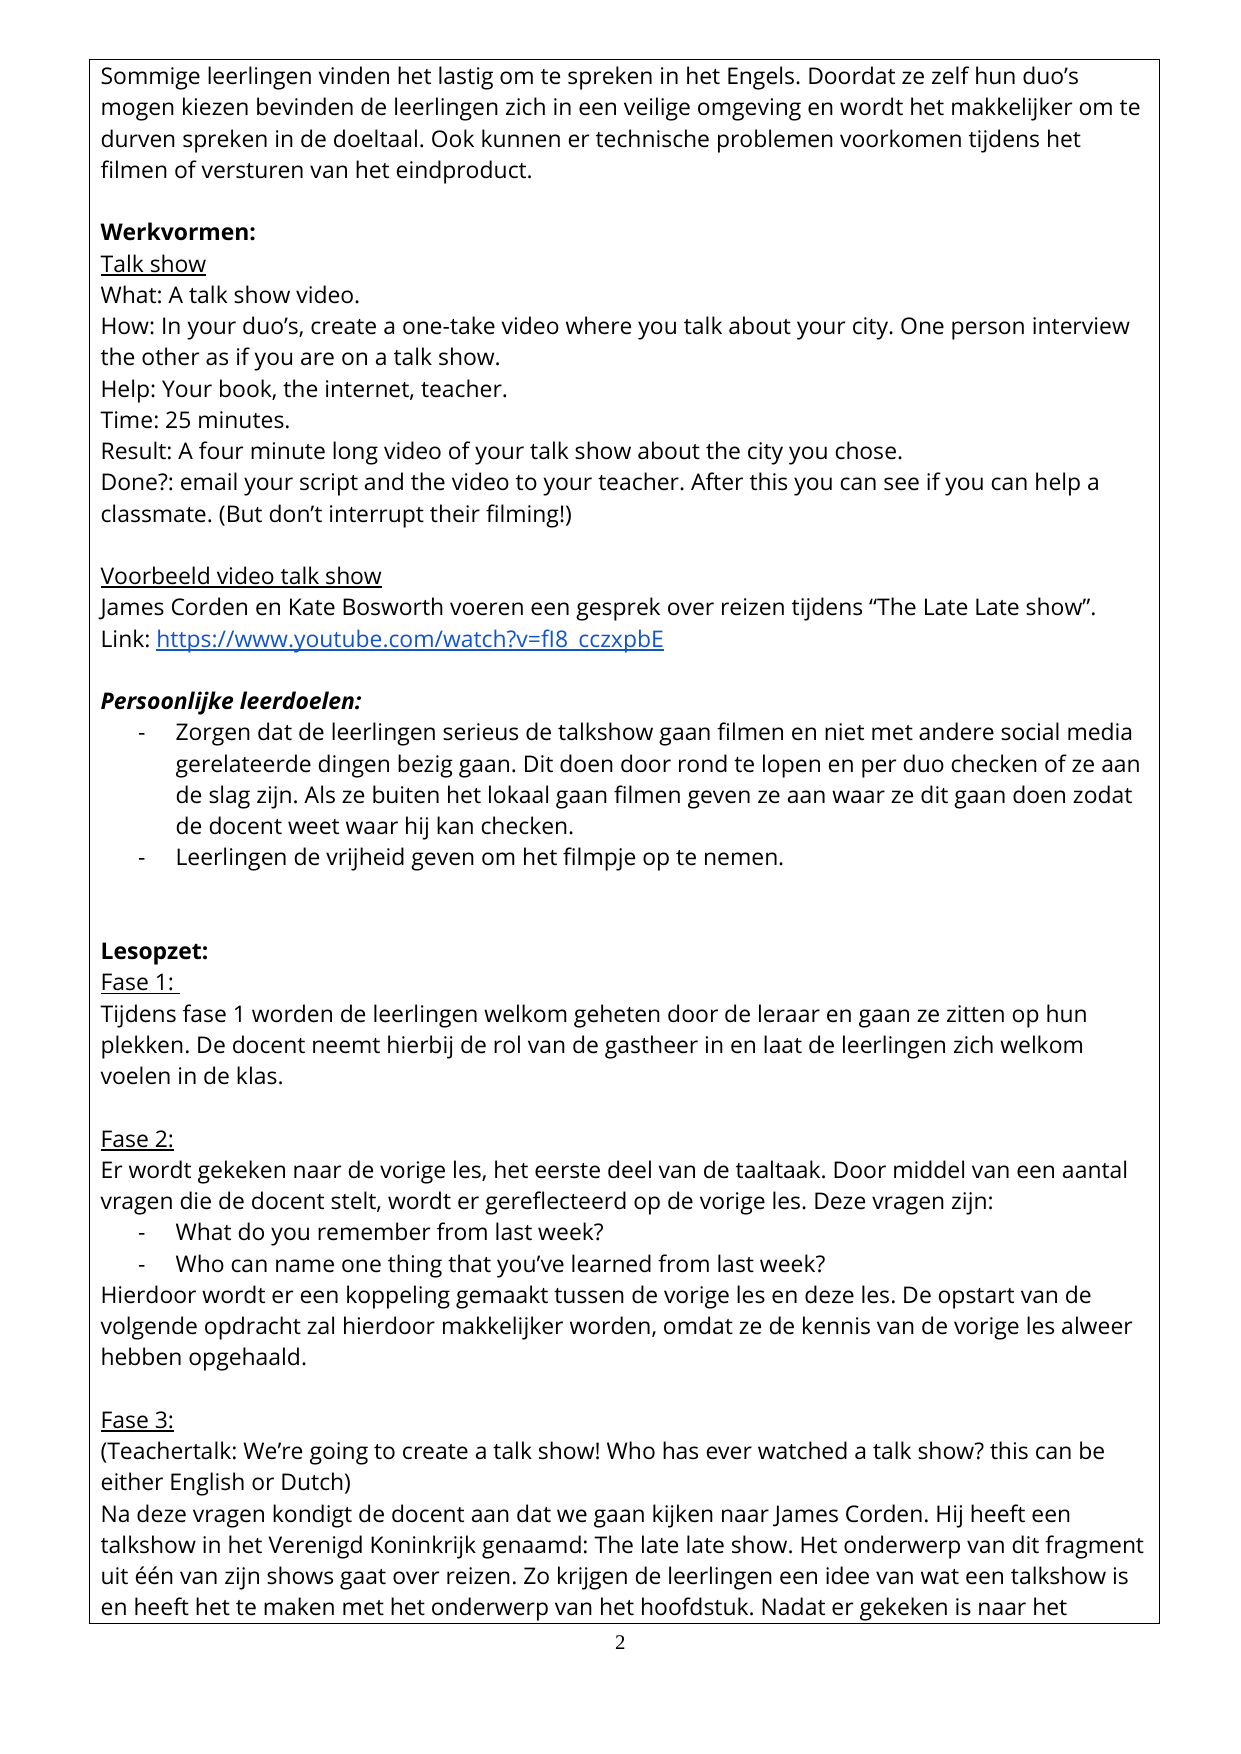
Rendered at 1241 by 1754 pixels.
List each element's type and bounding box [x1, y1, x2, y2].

table_cell [90, 60, 1159, 1623]
